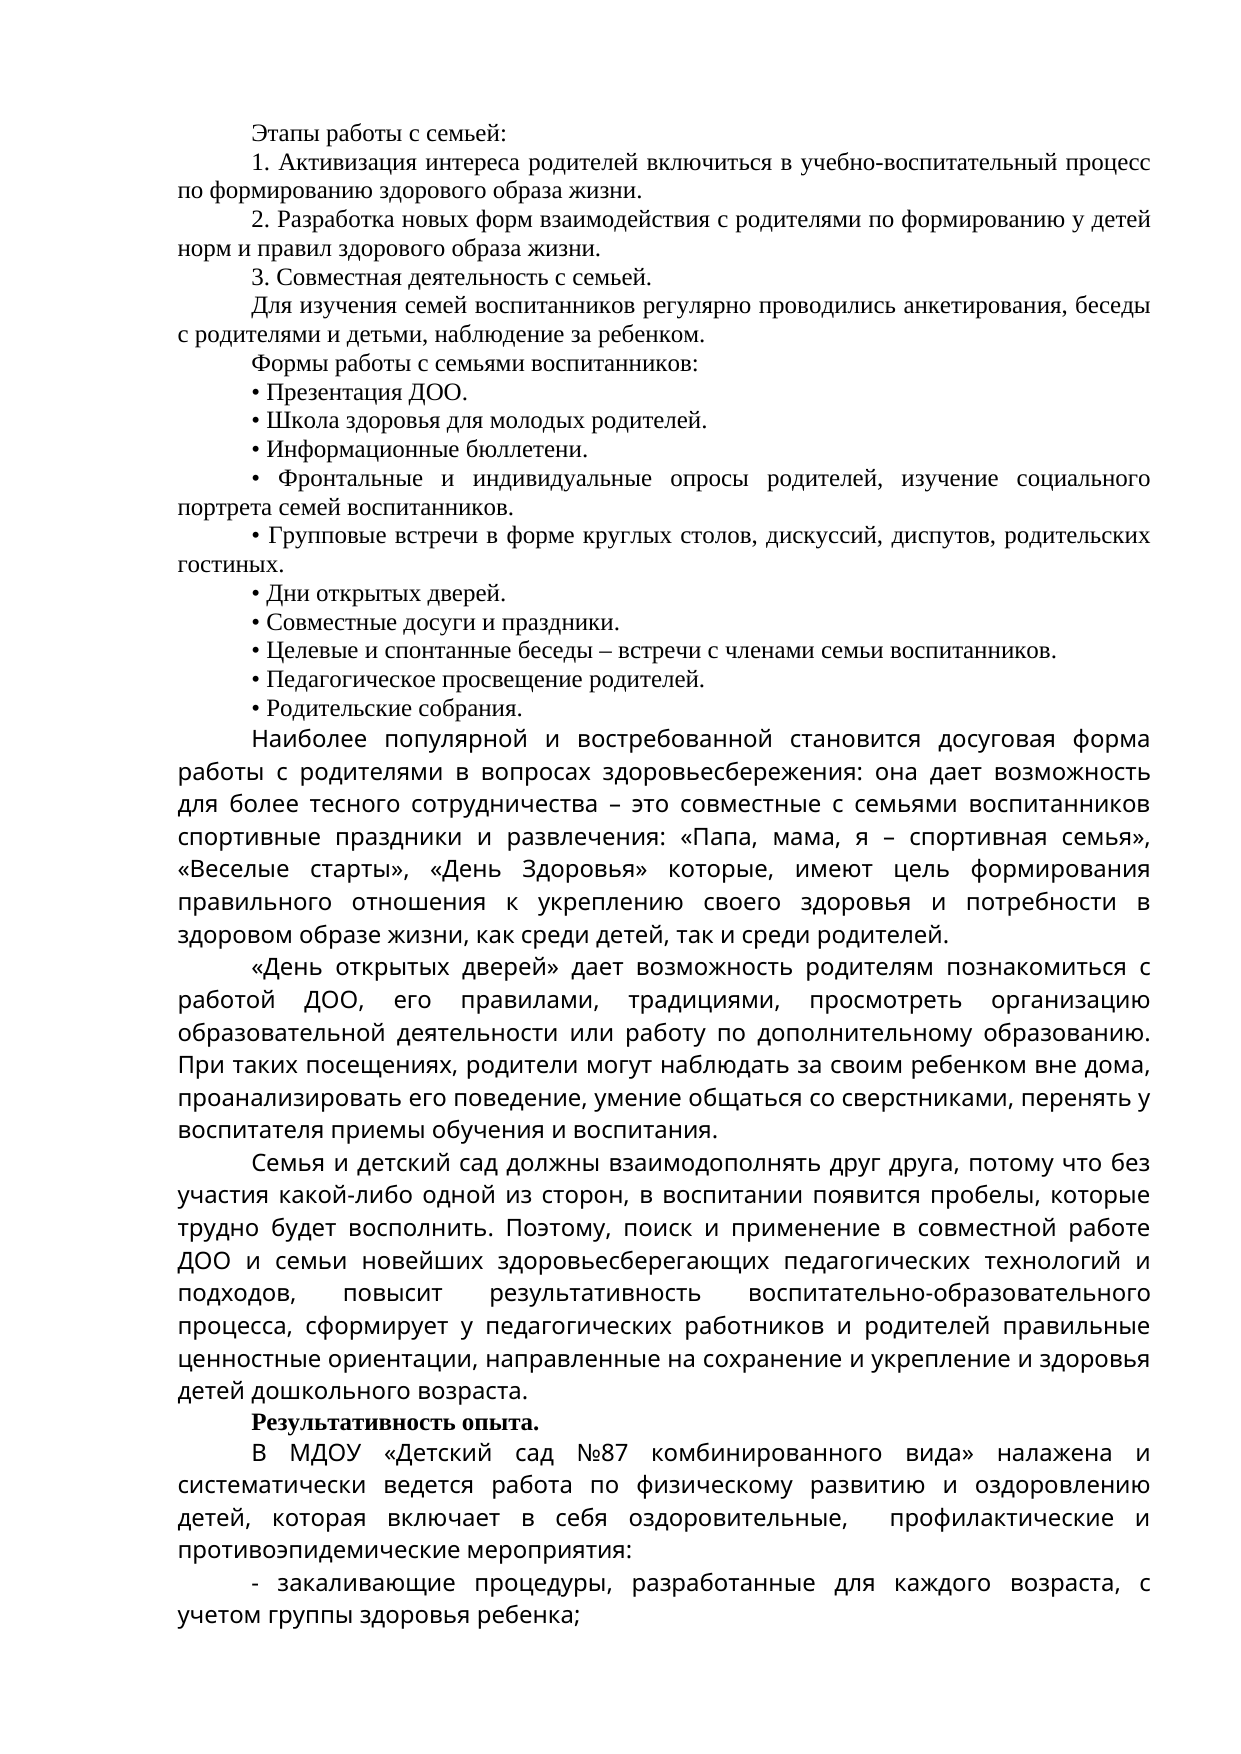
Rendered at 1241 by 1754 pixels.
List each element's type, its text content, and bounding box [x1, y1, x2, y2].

text Результативность опыта. [177, 1407, 1152, 1435]
text 3. Совместная деятельность с семьей. [177, 262, 1152, 291]
text • Целевые и спонтанные беседы – встречи с членами семьи воспитанников. [177, 636, 1152, 664]
text • Совместные досуги и праздники. [177, 607, 1152, 636]
text 2. Разработка новых форм взаимодействия с родителями по формированию у детей норм и правил здорового образа жизни. [177, 204, 1152, 262]
text Этапы работы с семьей: [177, 118, 1152, 147]
text • Групповые встречи в форме круглых столов, дискуссий, диспутов, родительских гостиных. [177, 521, 1152, 578]
text • Педагогическое просвещение родителей. [177, 664, 1152, 693]
text Наиболее популярной и востребованной становится досуговая форма работы с родителями в вопросах здоровьесбережения: она дает возможность для более тесного сотрудничества – это совместные с семьями воспитанников спортивные праздники и развлечения: «Папа, мама, я – спортивная семья», «Веселые старты», «День Здоровья» которые, имеют цель формирования правильного отношения к укреплению своего здоровья и потребности в здоровом образе жизни, как среди детей, так и среди родителей. [177, 722, 1152, 950]
text • Родительские собрания. [177, 693, 1152, 722]
text Для изучения семей воспитанников регулярно проводились анкетирования, беседы с родителями и детьми, наблюдение за ребенком. [177, 291, 1152, 348]
text • Презентация ДОО. [177, 377, 1152, 406]
text - закаливающие процедуры, разработанные для каждого возраста, с учетом группы здоровья ребенка; [177, 1566, 1152, 1631]
text Формы работы с семьями воспитанников: [177, 348, 1152, 377]
text • Дни открытых дверей. [177, 578, 1152, 607]
text • Информационные бюллетени. [177, 434, 1152, 463]
text «День открытых дверей» дает возможность родителям познакомиться с работой ДОО, его правилами, традициями, просмотреть организацию образовательной деятельности или работу по дополнительному образованию. При таких посещениях, родители могут наблюдать за своим ребенком вне дома, проанализировать его поведение, умение общаться со сверстниками, перенять у воспитателя приемы обучения и воспитания. [177, 950, 1152, 1146]
text Семья и детский сад должны взаимодополнять друг друга, потому что без участия какой-либо одной из сторон, в воспитании появится пробелы, которые трудно будет восполнить. Поэтому, поиск и применение в совместной работе ДОО и семьи новейших здоровьесберегающих педагогических технологий и подходов, повысит результативность воспитательно-образовательного процесса, сформирует у педагогических работников и родителей правильные ценностные ориентации, направленные на сохранение и укрепление и здоровья детей дошкольного возраста. [177, 1146, 1152, 1407]
text • Фронтальные и индивидуальные опросы родителей, изучение социального портрета семей воспитанников. [177, 463, 1152, 521]
text 1. Активизация интереса родителей включиться в учебно-воспитательный процесс по формированию здорового образа жизни. [177, 147, 1152, 204]
text В МДОУ «Детский сад №87 комбинированного вида» налажена и систематически ведется работа по физическому развитию и оздоровлению детей, которая включает в себя оздоровительные, профилактические и противоэпидемические мероприятия: [177, 1435, 1152, 1566]
text • Школа здоровья для молодых родителей. [177, 406, 1152, 434]
